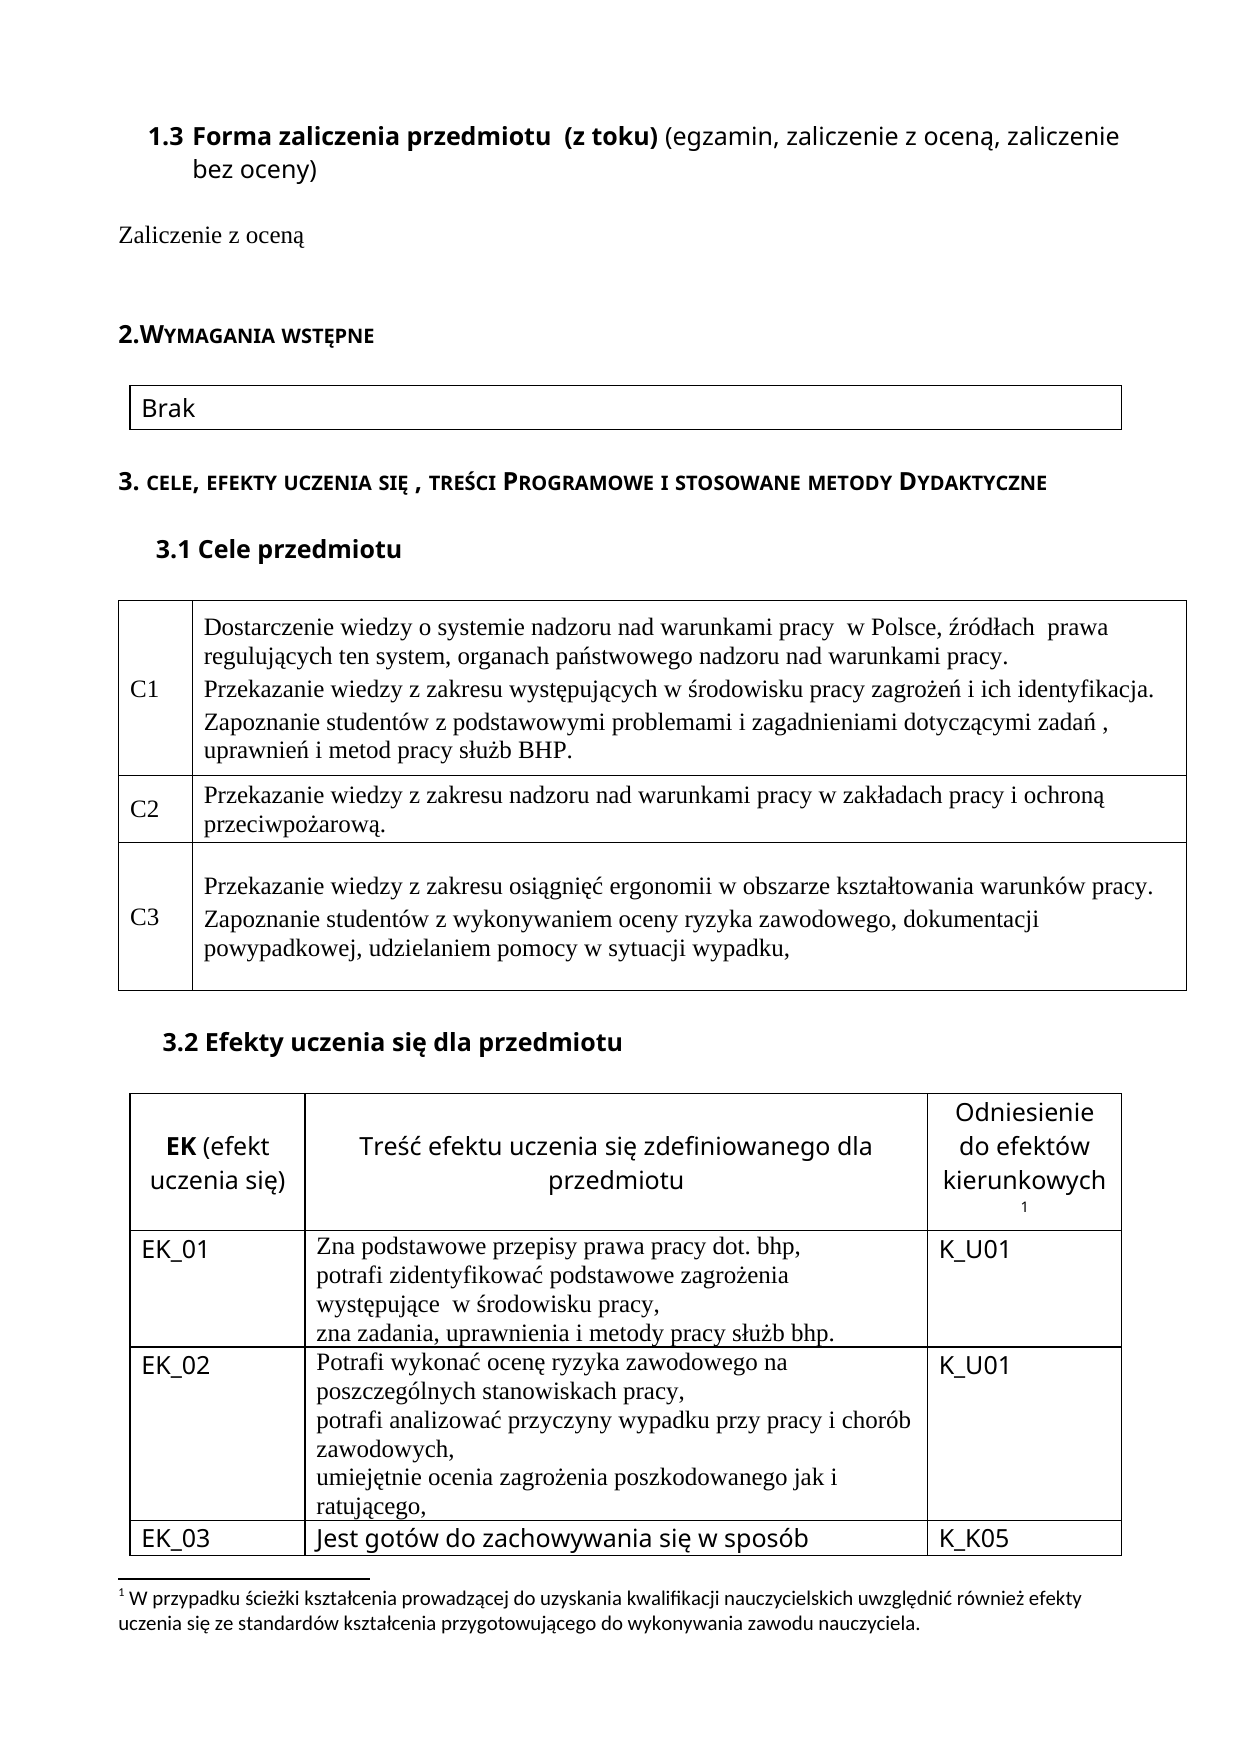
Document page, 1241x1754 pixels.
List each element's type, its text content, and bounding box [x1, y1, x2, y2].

table_cell Potrafi wykonać ocenę ryzyka zawodowego na poszczególnych stanowiskach pracy, potrafi analizować przyczyny wypadku przy pracy i chorób zawodowych, umiejętnie ocenia zagrożenia poszkodowanego jak i ratującego, [306, 1348, 927, 1520]
text 2.Wymagania wstępne [118, 317, 1122, 351]
table_cell C3 [119, 843, 192, 990]
table_cell C2 [119, 776, 192, 842]
table_cell EK_01 [131, 1231, 304, 1346]
text 3. cele, efekty uczenia się , treści Programowe i stosowane metody Dydaktyczne [118, 464, 1122, 498]
table_header C1 [119, 601, 192, 775]
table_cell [306, 1521, 927, 1555]
table_header Odniesienie do efektów kierunkowych [928, 1094, 1121, 1230]
text 3.2 Efekty uczenia się dla przedmiotu [162, 1025, 1122, 1059]
table_cell EK_03 [131, 1521, 304, 1555]
table_cell Przekazanie wiedzy z zakresu osiągnięć ergonomii w obszarze kształtowania warunków pracy. Zapoznanie studentów z wykonywaniem oceny ryzyka zawodowego, dokumentacji powypadkowej, udzielaniem pomocy w sytuacji wypadku, [193, 843, 1186, 990]
table_cell K_U01 [928, 1231, 1121, 1346]
table_cell Przekazanie wiedzy z zakresu nadzoru nad warunkami pracy w zakładach pracy i ochroną przeciwpożarową. [193, 776, 1186, 842]
table_cell K_K05 [928, 1521, 1121, 1555]
table_cell K_U01 [928, 1348, 1121, 1520]
text 3.1 Cele przedmiotu [156, 532, 1122, 566]
table_cell EK_02 [131, 1348, 304, 1520]
table_header EK (efekt uczenia się) [131, 1094, 304, 1230]
table_header Dostarczenie wiedzy o systemie nadzoru nad warunkami pracy w Polsce, źródłach prawa regulujących ten system, organach państwowego nadzoru nad warunkami pracy. Przekazanie wiedzy z zakresu występujących w środowisku pracy zagrożeń i ich identyfikacja. Zapoznanie studentów z podstawowymi problemami i zagadnieniami dotyczącymi zadań , uprawnień i metod pracy służb BHP. [193, 601, 1186, 775]
text Zaliczenie z oceną [118, 220, 1122, 249]
table_header Treść efektu uczenia się zdefiniowanego dla przedmiotu [306, 1094, 927, 1230]
text 1.3 Forma zaliczenia przedmiotu (z toku) (egzamin, zaliczenie z oceną, zaliczenie bez oceny) [148, 118, 1122, 186]
table_cell Zna podstawowe przepisy prawa pracy dot. bhp, potrafi zidentyfikować podstawowe zagrożenia występujące w środowisku pracy, zna zadania, uprawnienia i metody pracy służb bhp. [306, 1231, 927, 1346]
table_header Brak [131, 386, 1121, 429]
